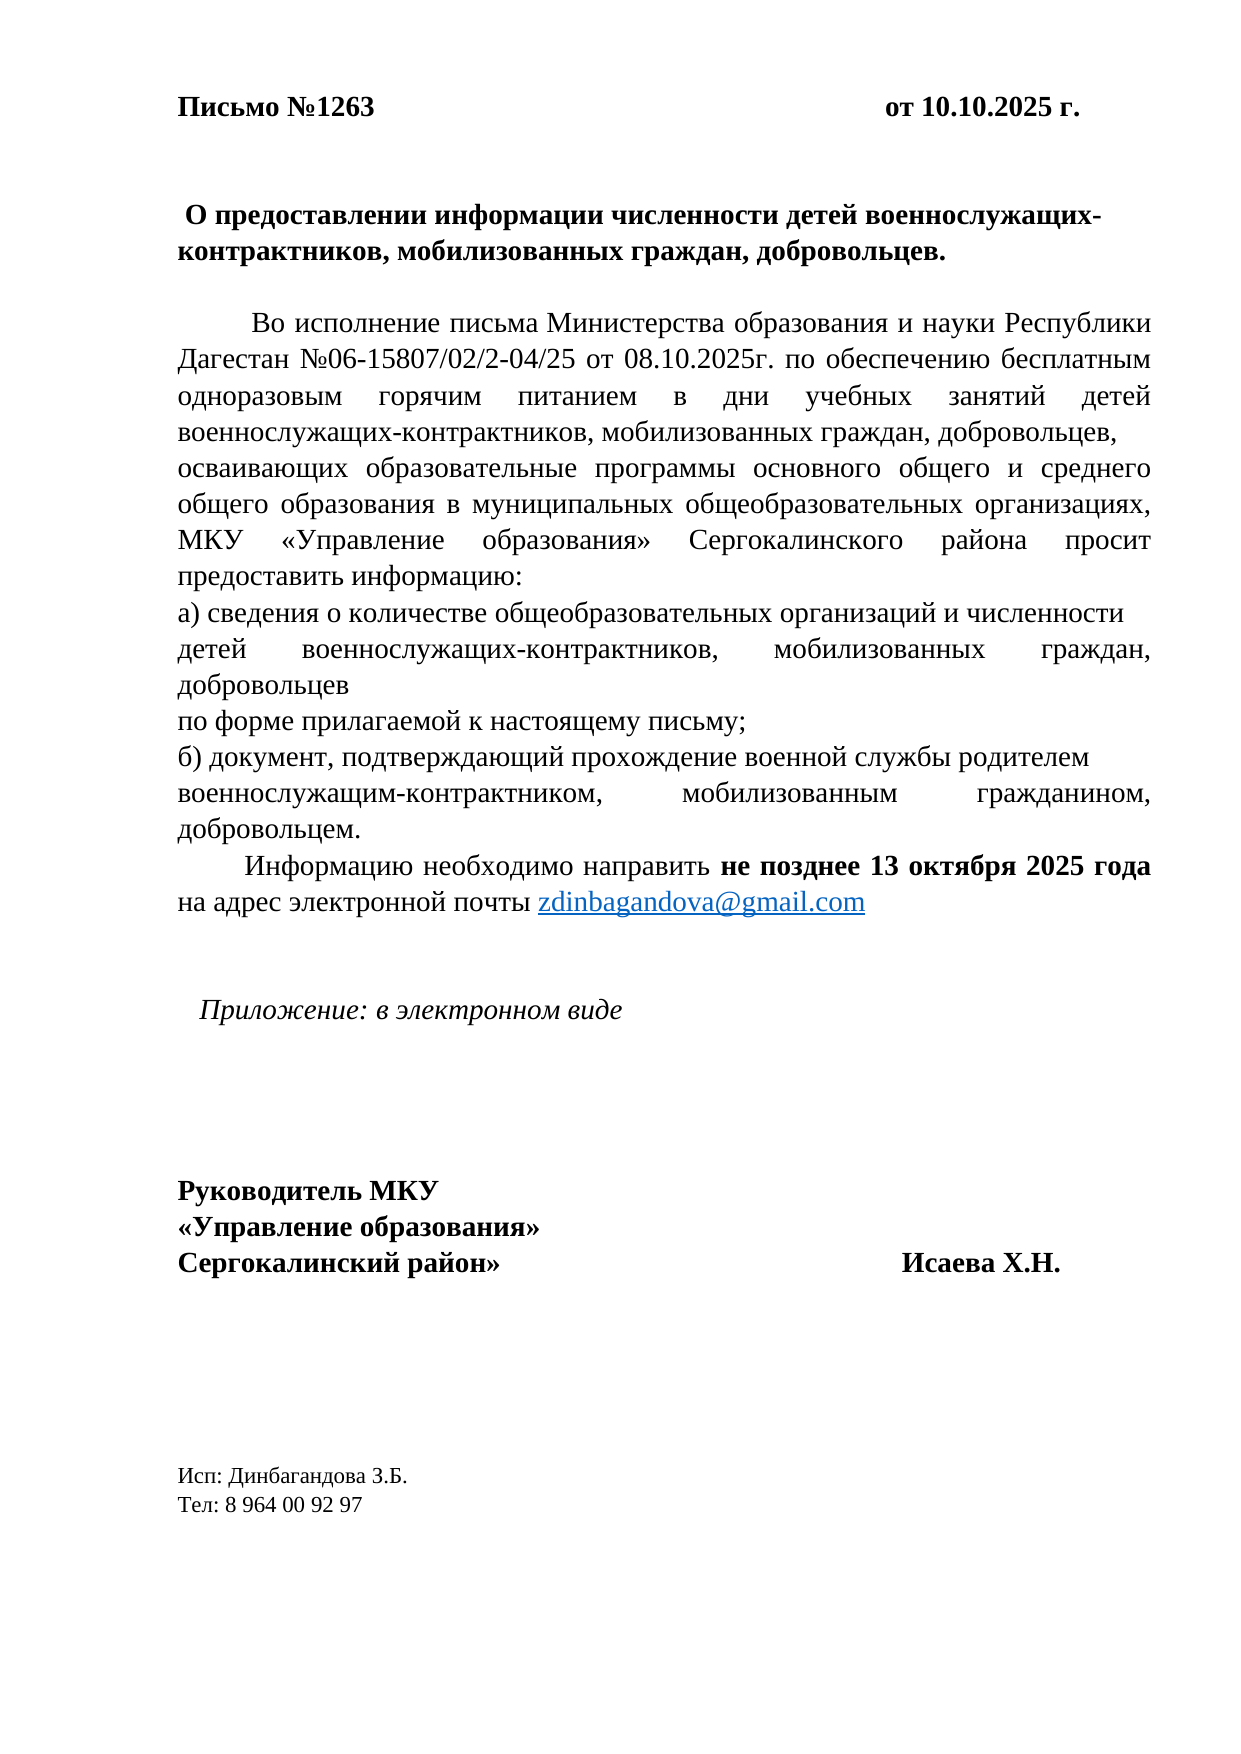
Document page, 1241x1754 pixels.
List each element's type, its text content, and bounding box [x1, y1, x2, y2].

text Сергокалинский район» Исаева Х.Н. [177, 1245, 1152, 1279]
text Во исполнение письма Министерства образования и науки Республики Дагестан №06-15807/02/2-04/25 от 08.10.2025г. по обеспечению бесплатным одноразовым горячим питанием в дни учебных занятий детей военнослужащих-контрактников, мобилизованных граждан, добровольцев, [177, 306, 1152, 447]
text детей военнослужащих-контрактников, мобилизованных граждан, добровольцев [177, 631, 1152, 701]
text Руководитель МКУ [177, 1173, 1152, 1207]
text б) документ, подтверждающий прохождение военной службы родителем [177, 739, 1152, 773]
text О предоставлении информации численности детей военнослужащих-контрактников, мобилизованных граждан, добровольцев. [177, 197, 1152, 267]
text «Управление образования» [177, 1209, 1152, 1243]
text Письмо №1263 от 10.10.2025 г. [177, 89, 1152, 122]
text Исп: Динбагандова З.Б. [177, 1462, 1152, 1488]
text Тел: 8 964 00 92 97 [177, 1491, 1152, 1517]
text осваивающих образовательные программы основного общего и среднего общего образования в муниципальных общеобразовательных организациях, МКУ «Управление образования» Сергокалинского района просит предоставить информацию: [177, 450, 1152, 592]
text военнослужащим-контрактником, мобилизованным гражданином, добровольцем. [177, 775, 1152, 845]
text Приложение: в электронном виде [177, 992, 1152, 1026]
text по форме прилагаемой к настоящему письму; [177, 703, 1152, 737]
text Информацию необходимо направить не позднее 13 октября 2025 года на адрес электронной почты zdinbagandova@gmail.com [177, 848, 1152, 917]
text а) сведения о количестве общеобразовательных организаций и численности [177, 595, 1152, 628]
